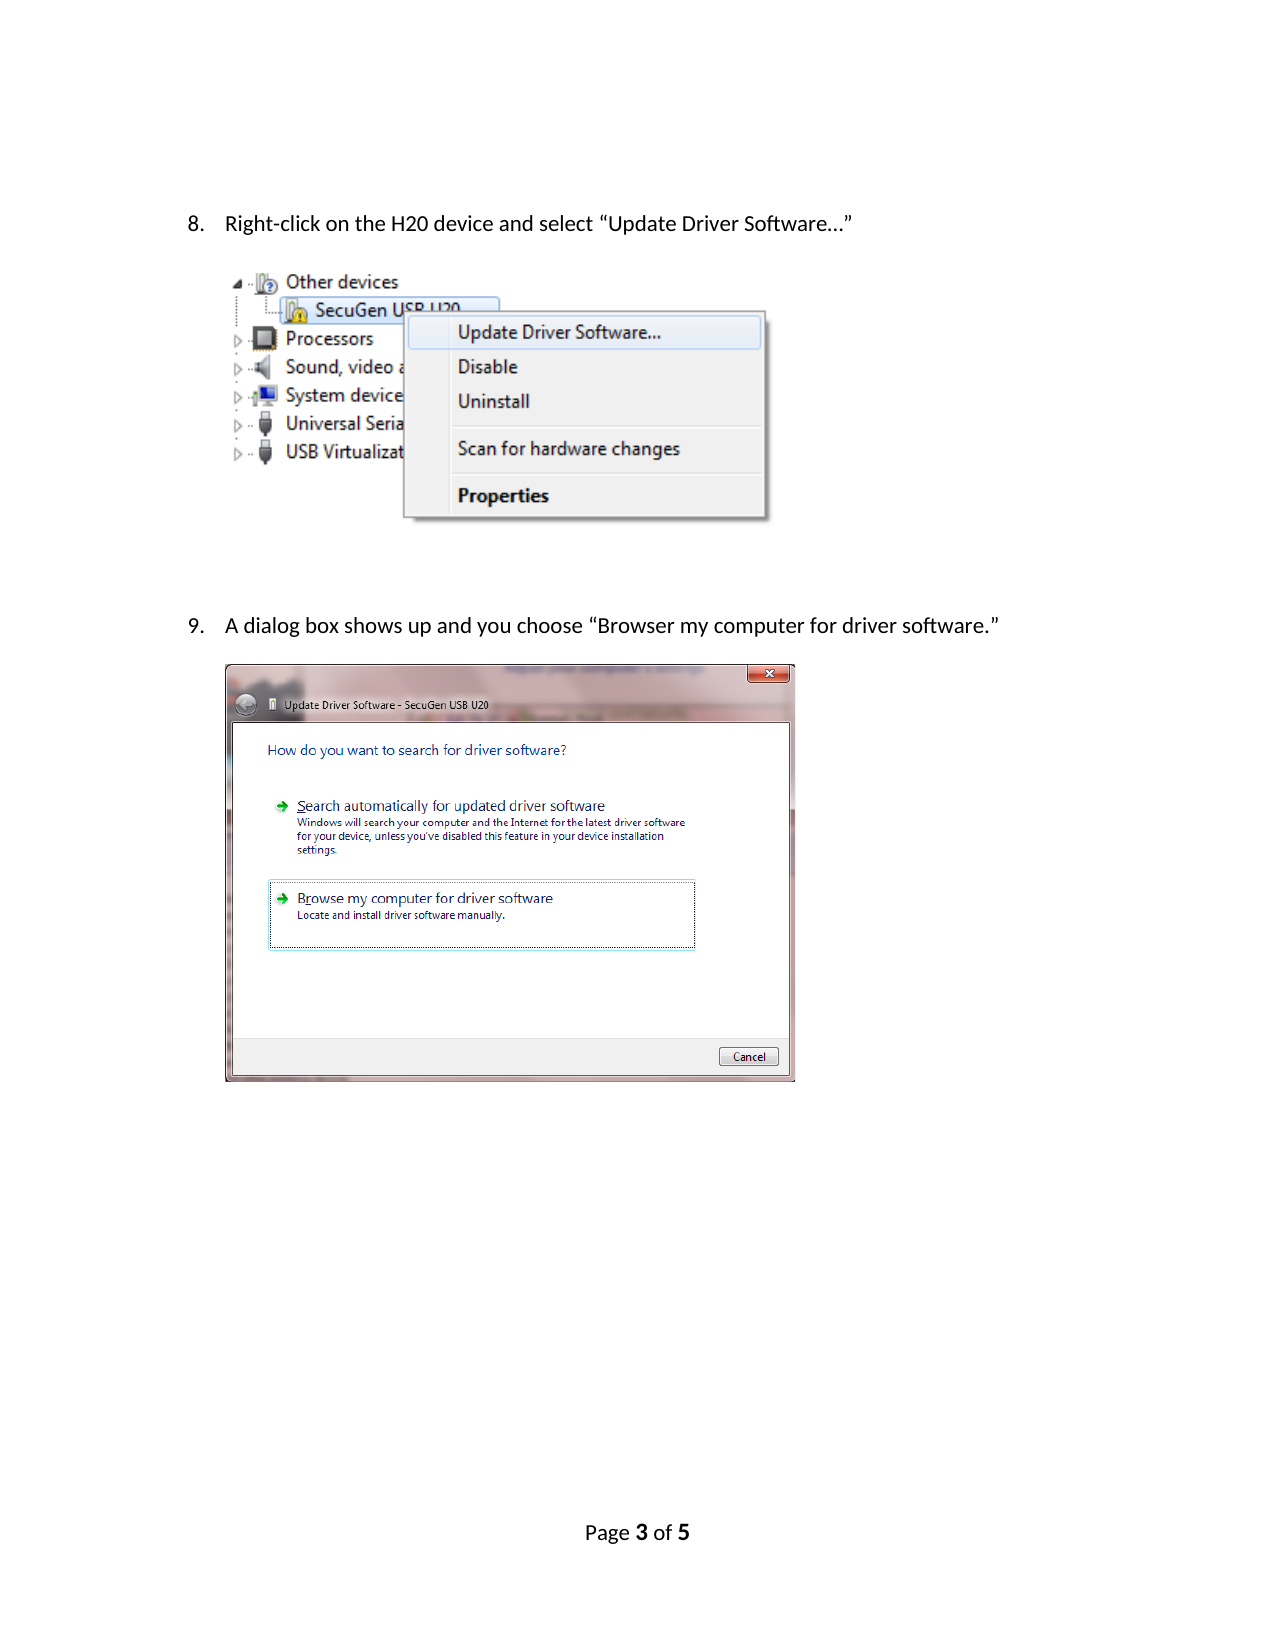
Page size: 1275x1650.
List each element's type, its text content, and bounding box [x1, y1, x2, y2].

picture [225, 273, 785, 534]
list Right-click on the H20 device and select “Update Driver Software…” [187, 209, 1125, 237]
picture [225, 664, 796, 1082]
list A dialog box shows up and you choose “Browser my computer for driver software.” [187, 611, 1125, 639]
